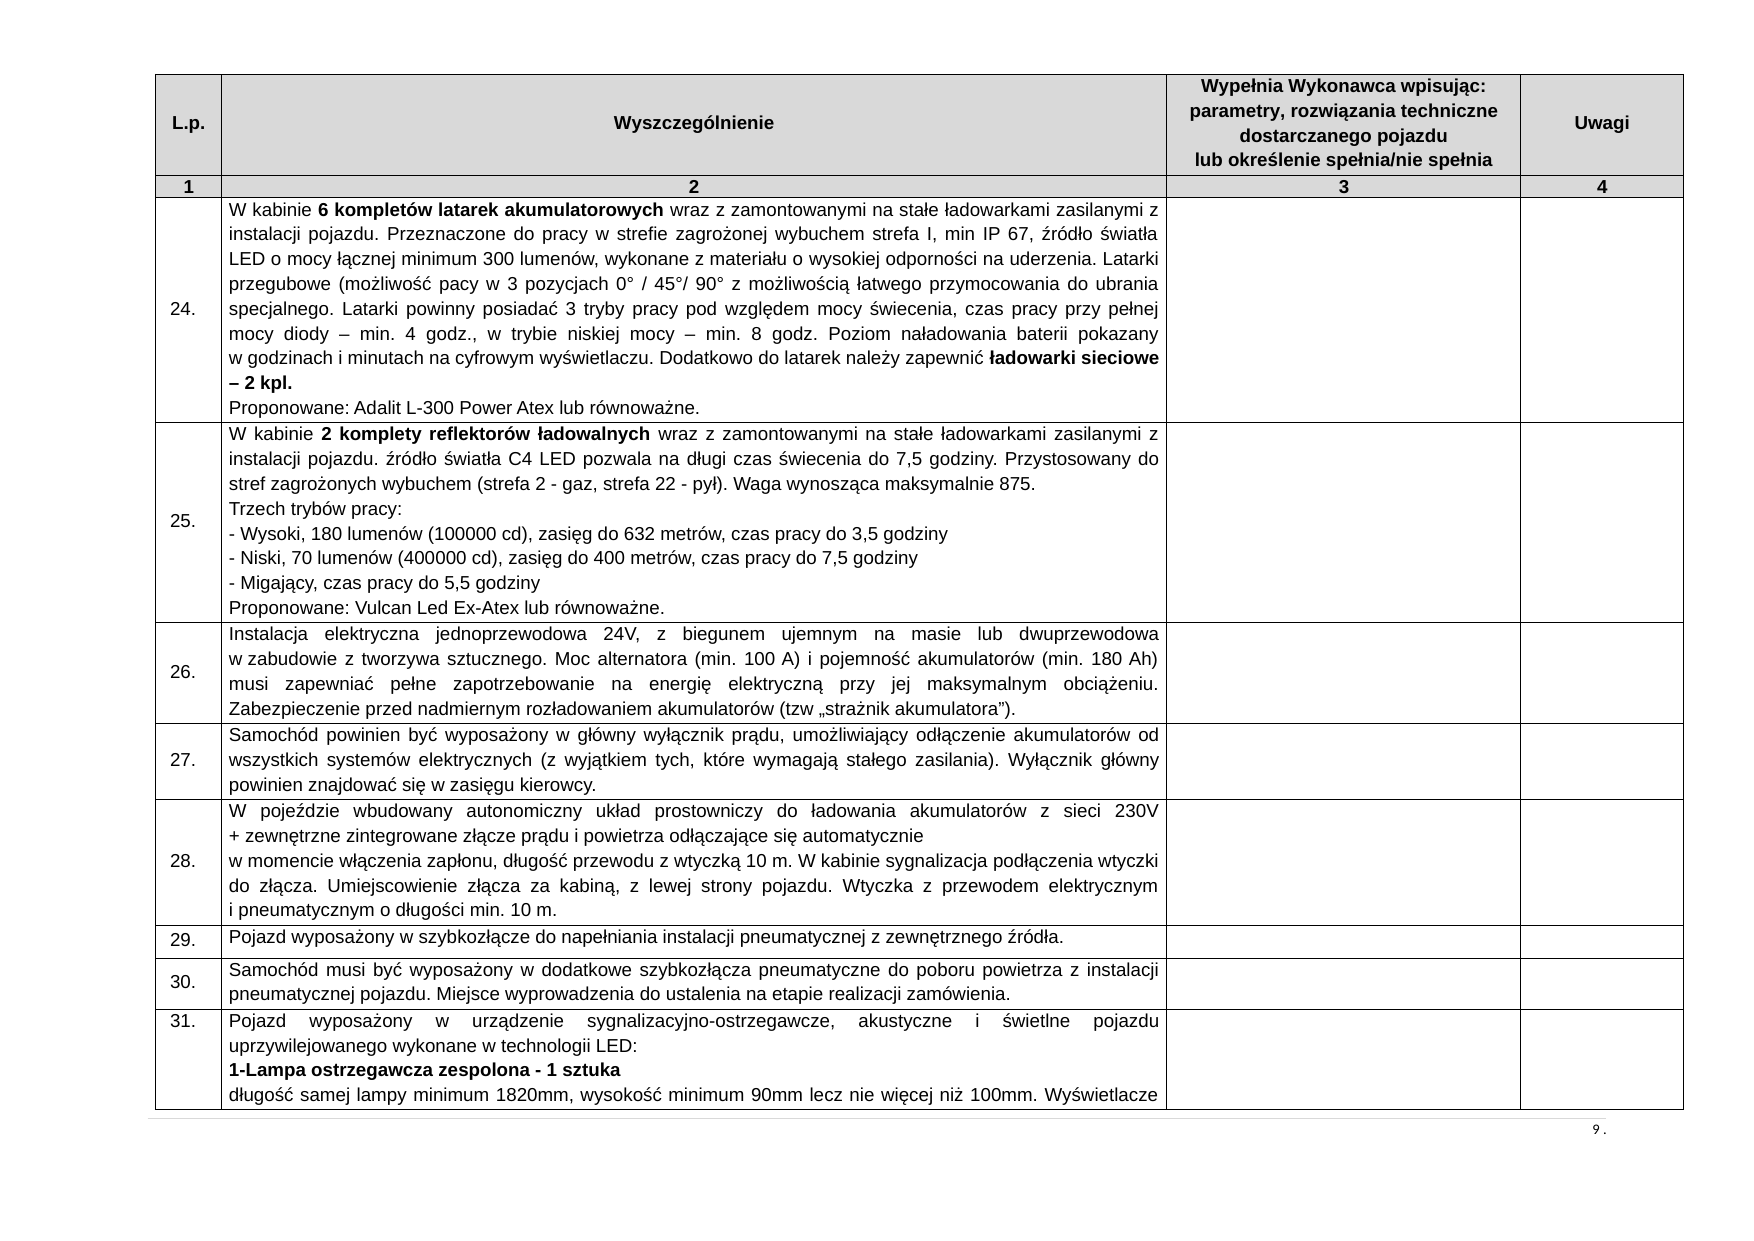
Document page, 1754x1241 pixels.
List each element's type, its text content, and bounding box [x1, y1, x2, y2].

table_cell [1167, 926, 1520, 957]
table_header Wypełnia Wykonawca wpisując: parametry, rozwiązania techniczne dostarczanego pojazdu lub określenie spełnia/nie spełnia [1167, 75, 1520, 175]
table_cell 1 [156, 176, 221, 197]
table_cell [1521, 198, 1683, 422]
table_cell [1521, 959, 1683, 1009]
table_cell [1167, 724, 1520, 799]
table_cell [156, 198, 221, 422]
table_cell W kabinie 2 komplety reflektorów ładowalnych wraz z zamontowanymi na stałe ładowarkami zasilanymi z instalacji pojazdu. źródło światła C4 LED pozwala na długi czas świecenia do 7,5 godziny. Przystosowany do stref zagrożonych wybuchem (strefa 2 - gaz, strefa 22 - pył). Waga wynosząca maksymalnie 875. Trzech trybów pracy: - Wysoki, 180 lumenów (100000 cd), zasięg do 632 metrów, czas pracy do 3,5 godziny - Niski, 70 lumenów (400000 cd), zasięg do 400 metrów, czas pracy do 7,5 godziny - Migający, czas pracy do 5,5 godziny Proponowane: Vulcan Led Ex-Atex lub równoważne. [222, 423, 1166, 622]
table_cell Samochód powinien być wyposażony w główny wyłącznik prądu, umożliwiający odłączenie akumulatorów od wszystkich systemów elektrycznych (z wyjątkiem tych, które wymagają stałego zasilania). Wyłącznik główny powinien znajdować się w zasięgu kierowcy. [222, 724, 1166, 799]
table_cell [1167, 198, 1520, 422]
table_cell 2 [222, 176, 1166, 197]
table_cell [1167, 423, 1520, 622]
table_cell [1521, 1010, 1683, 1109]
table_cell [156, 926, 221, 957]
table_cell [156, 959, 221, 1009]
table_cell [156, 800, 221, 924]
table_cell [1521, 800, 1683, 924]
table_cell [1167, 623, 1520, 723]
table_header L.p. [156, 75, 221, 175]
table_cell [156, 423, 221, 622]
table_cell 4 [1521, 176, 1683, 197]
table_cell [1521, 926, 1683, 957]
table_header Wyszczególnienie [222, 75, 1166, 175]
table_cell [1167, 1010, 1520, 1109]
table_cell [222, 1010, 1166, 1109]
table_cell W kabinie 6 kompletów latarek akumulatorowych wraz z zamontowanymi na stałe ładowarkami zasilanymi z instalacji pojazdu. Przeznaczone do pracy w strefie zagrożonej wybuchem strefa I, min IP 67, źródło światła LED o mocy łącznej minimum 300 lumenów, wykonane z materiału o wysokiej odporności na uderzenia. Latarki przegubowe (możliwość pacy w 3 pozycjach 0° / 45°/ 90° z możliwością łatwego przymocowania do ubrania specjalnego. Latarki powinny posiadać 3 tryby pracy pod względem mocy świecenia, czas pracy przy pełnej mocy diody – min. 4 godz., w trybie niskiej mocy – min. 8 godz. Poziom naładowania baterii pokazany w godzinach i minutach na cyfrowym wyświetlaczu. Dodatkowo do latarek należy zapewnić ładowarki sieciowe – 2 kpl. Proponowane: Adalit L-300 Power Atex lub równoważne. [222, 198, 1166, 422]
table_header Uwagi [1521, 75, 1683, 175]
table_cell [156, 623, 221, 723]
table_cell [1521, 423, 1683, 622]
table_cell 3 [1167, 176, 1520, 197]
table_cell [156, 1010, 221, 1109]
table_cell [1167, 800, 1520, 924]
table_cell Samochód musi być wyposażony w dodatkowe szybkozłącza pneumatyczne do poboru powietrza z instalacji pneumatycznej pojazdu. Miejsce wyprowadzenia do ustalenia na etapie realizacji zamówienia. [222, 959, 1166, 1009]
table_cell [1521, 623, 1683, 723]
table_cell [156, 724, 221, 799]
table_cell [1167, 959, 1520, 1009]
table_cell W pojeździe wbudowany autonomiczny układ prostowniczy do ładowania akumulatorów z sieci 230V + zewnętrzne zintegrowane złącze prądu i powietrza odłączające się automatycznie w momencie włączenia zapłonu, długość przewodu z wtyczką 10 m. W kabinie sygnalizacja podłączenia wtyczki do złącza. Umiejscowienie złącza za kabiną, z lewej strony pojazdu. Wtyczka z przewodem elektrycznym i pneumatycznym o długości min. 10 m. [222, 800, 1166, 924]
table_cell Instalacja elektryczna jednoprzewodowa 24V, z biegunem ujemnym na masie lub dwuprzewodowa w zabudowie z tworzywa sztucznego. Moc alternatora (min. 100 A) i pojemność akumulatorów (min. 180 Ah) musi zapewniać pełne zapotrzebowanie na energię elektryczną przy jej maksymalnym obciążeniu. Zabezpieczenie przed nadmiernym rozładowaniem akumulatorów (tzw „strażnik akumulatora”). [222, 623, 1166, 723]
table_cell Pojazd wyposażony w szybkozłącze do napełniania instalacji pneumatycznej z zewnętrznego źródła. [222, 926, 1166, 957]
table_cell [1521, 724, 1683, 799]
